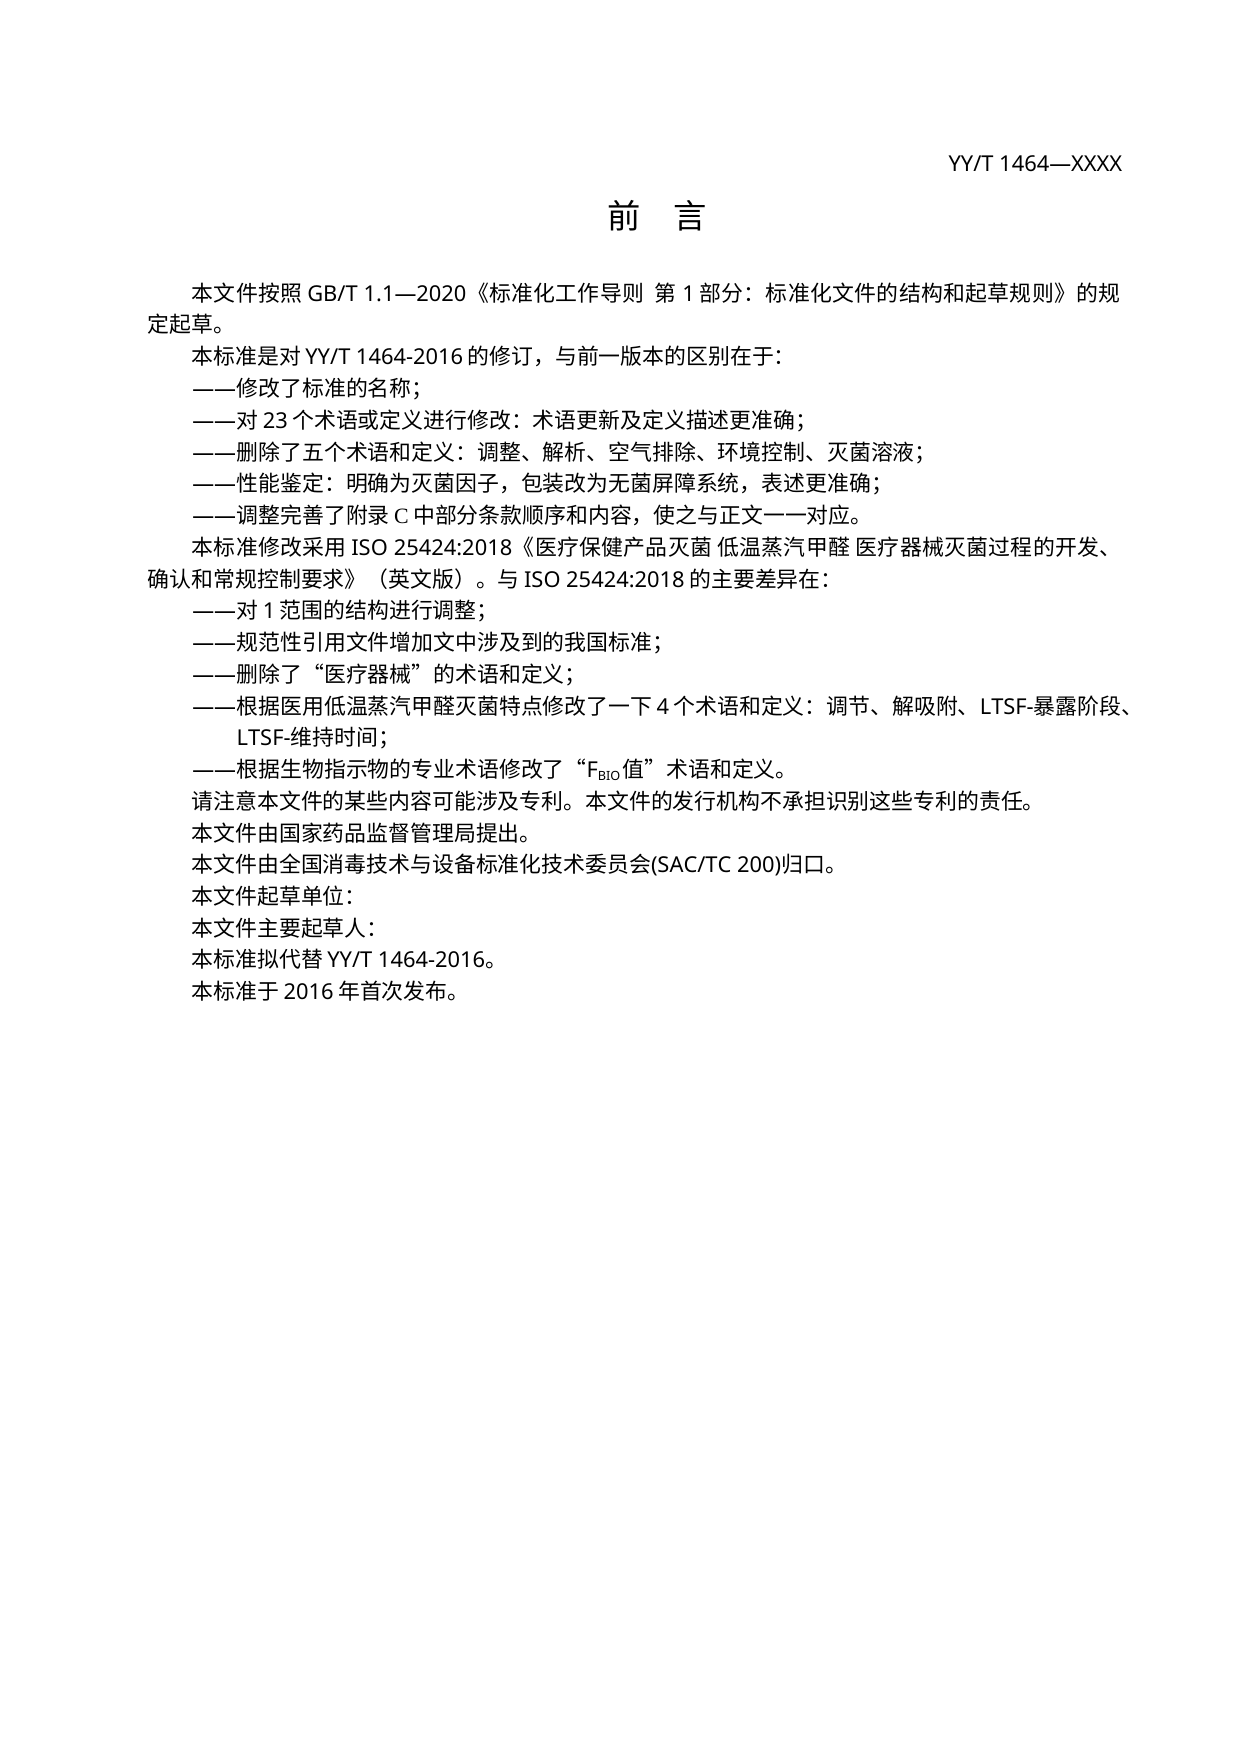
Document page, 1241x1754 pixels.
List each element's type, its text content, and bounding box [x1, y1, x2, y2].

text 性能鉴定：明确为灭菌因子，包装改为无菌屏障系统，表述更准确； [192, 466, 1122, 498]
text 规范性引用文件增加文中涉及到的我国标准； [192, 625, 1122, 657]
text 前言 [148, 190, 1122, 238]
text 根据医用低温蒸汽甲醛灭菌特点修改了一下4个术语和定义：调节、解吸附、LTSF-暴露阶段、LTSF-维持时间； [192, 689, 1122, 752]
text 本文件由全国消毒技术与设备标准化技术委员会(SAC/TC 200)归口。 [148, 847, 1122, 879]
text 调整完善了附录C中部分条款顺序和内容，使之与正文一一对应。 [192, 498, 1122, 530]
text 本文件主要起草人： [148, 911, 1122, 942]
text 本文件起草单位： [148, 879, 1122, 911]
text 本文件按照GB/T 1.1—2020《标准化工作导则 第1部分：标准化文件的结构和起草规则》的规定起草。 [148, 276, 1122, 339]
text 本标准修改采用ISO 25424:2018《医疗保健产品灭菌 低温蒸汽甲醛 医疗器械灭菌过程的开发、确认和常规控制要求》（英文版）。与ISO 25424:2018的主要差异在： [148, 530, 1122, 593]
text 请注意本文件的某些内容可能涉及专利。本文件的发行机构不承担识别这些专利的责任。 [148, 784, 1122, 816]
text 本标准是对YY/T 1464-2016的修订，与前一版本的区别在于： [148, 339, 1122, 371]
text 对1范围的结构进行调整； [192, 593, 1122, 625]
text 本文件由国家药品监督管理局提出。 [148, 816, 1122, 847]
text 对23个术语或定义进行修改：术语更新及定义描述更准确； [192, 403, 1122, 434]
text 根据生物指示物的专业术语修改了“FBIO值”术语和定义。 [192, 752, 1122, 784]
text 删除了“医疗器械”的术语和定义； [192, 657, 1122, 689]
text 本标准拟代替YY/T 1464-2016。 [148, 942, 1122, 974]
text 修改了标准的名称； [192, 371, 1122, 403]
text 本标准于2016年首次发布。 [148, 974, 1122, 1006]
text 删除了五个术语和定义：调整、解析、空气排除、环境控制、灭菌溶液； [192, 434, 1122, 466]
